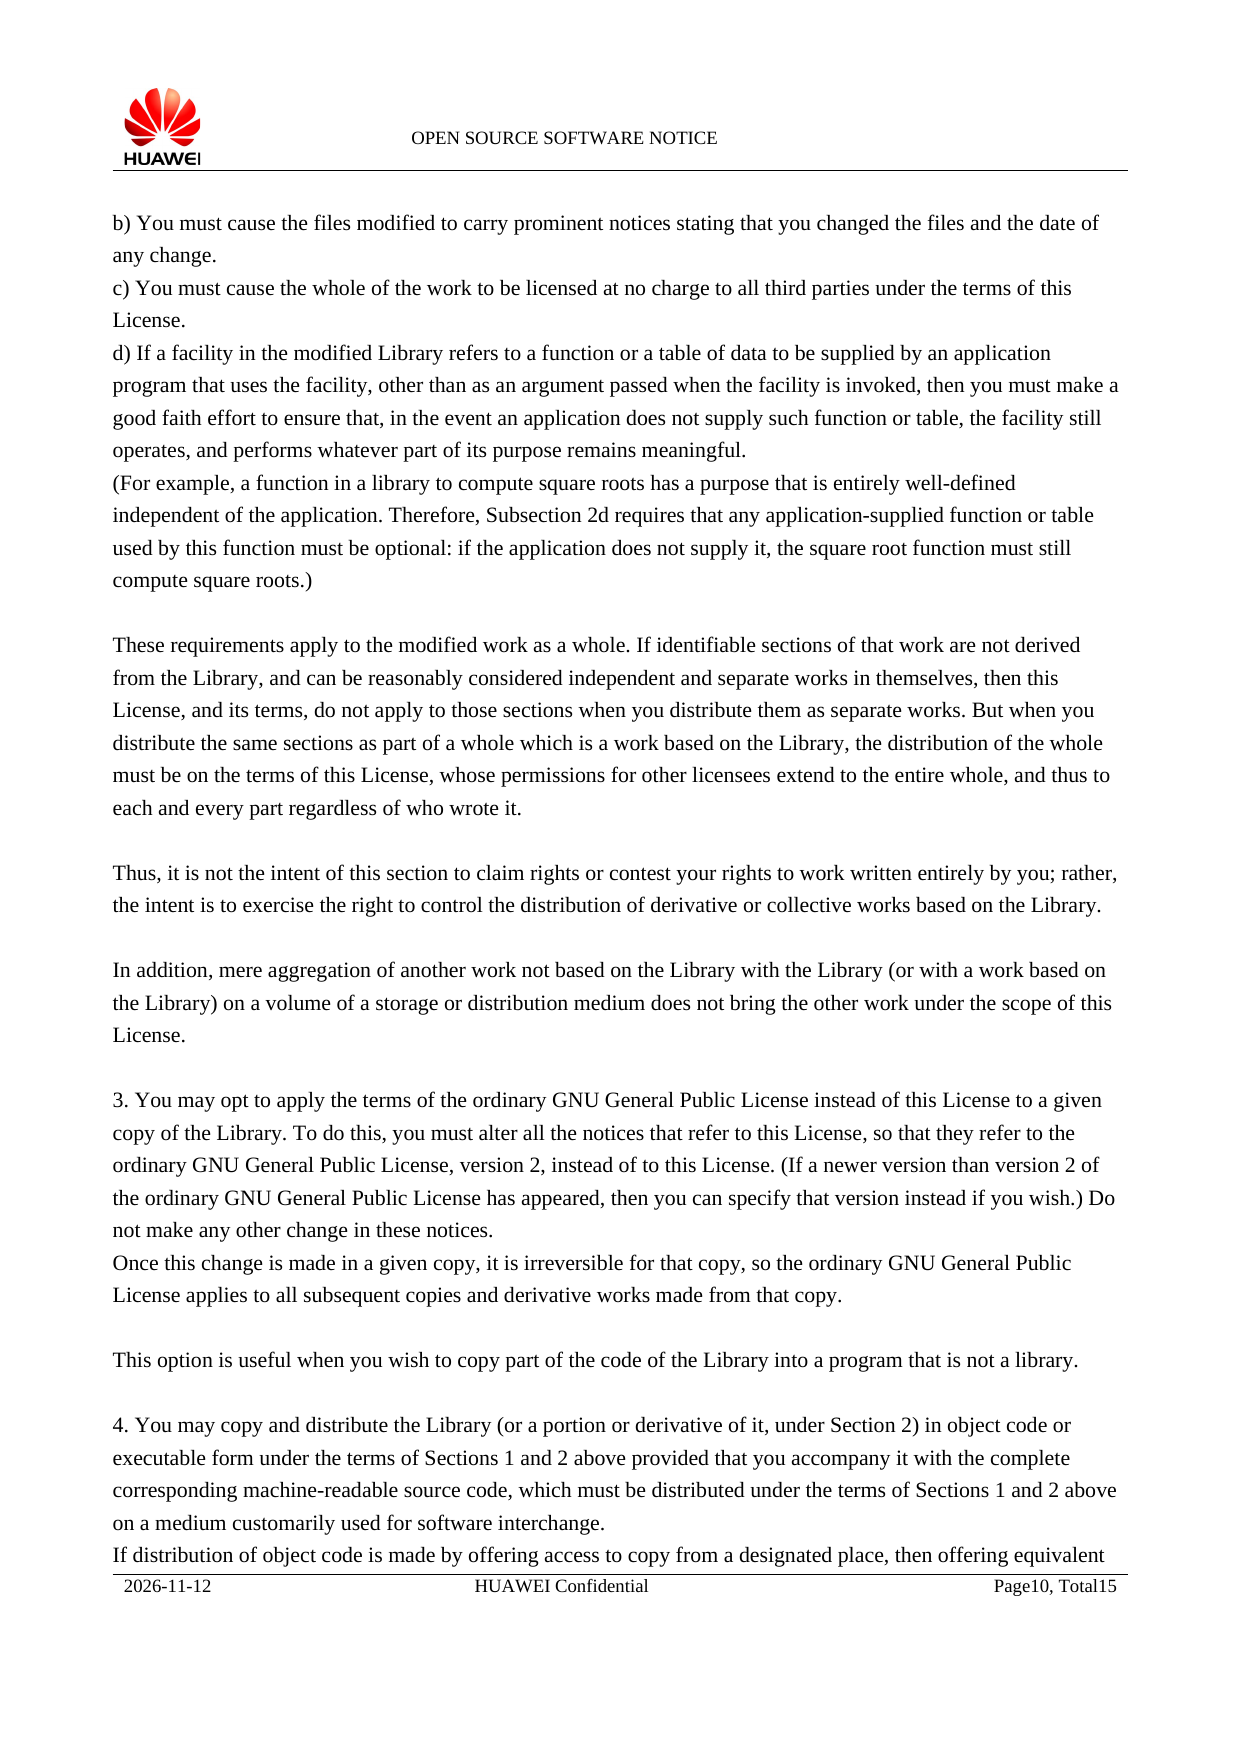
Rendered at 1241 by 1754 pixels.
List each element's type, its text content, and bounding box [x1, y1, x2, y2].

picture [124, 88, 201, 165]
